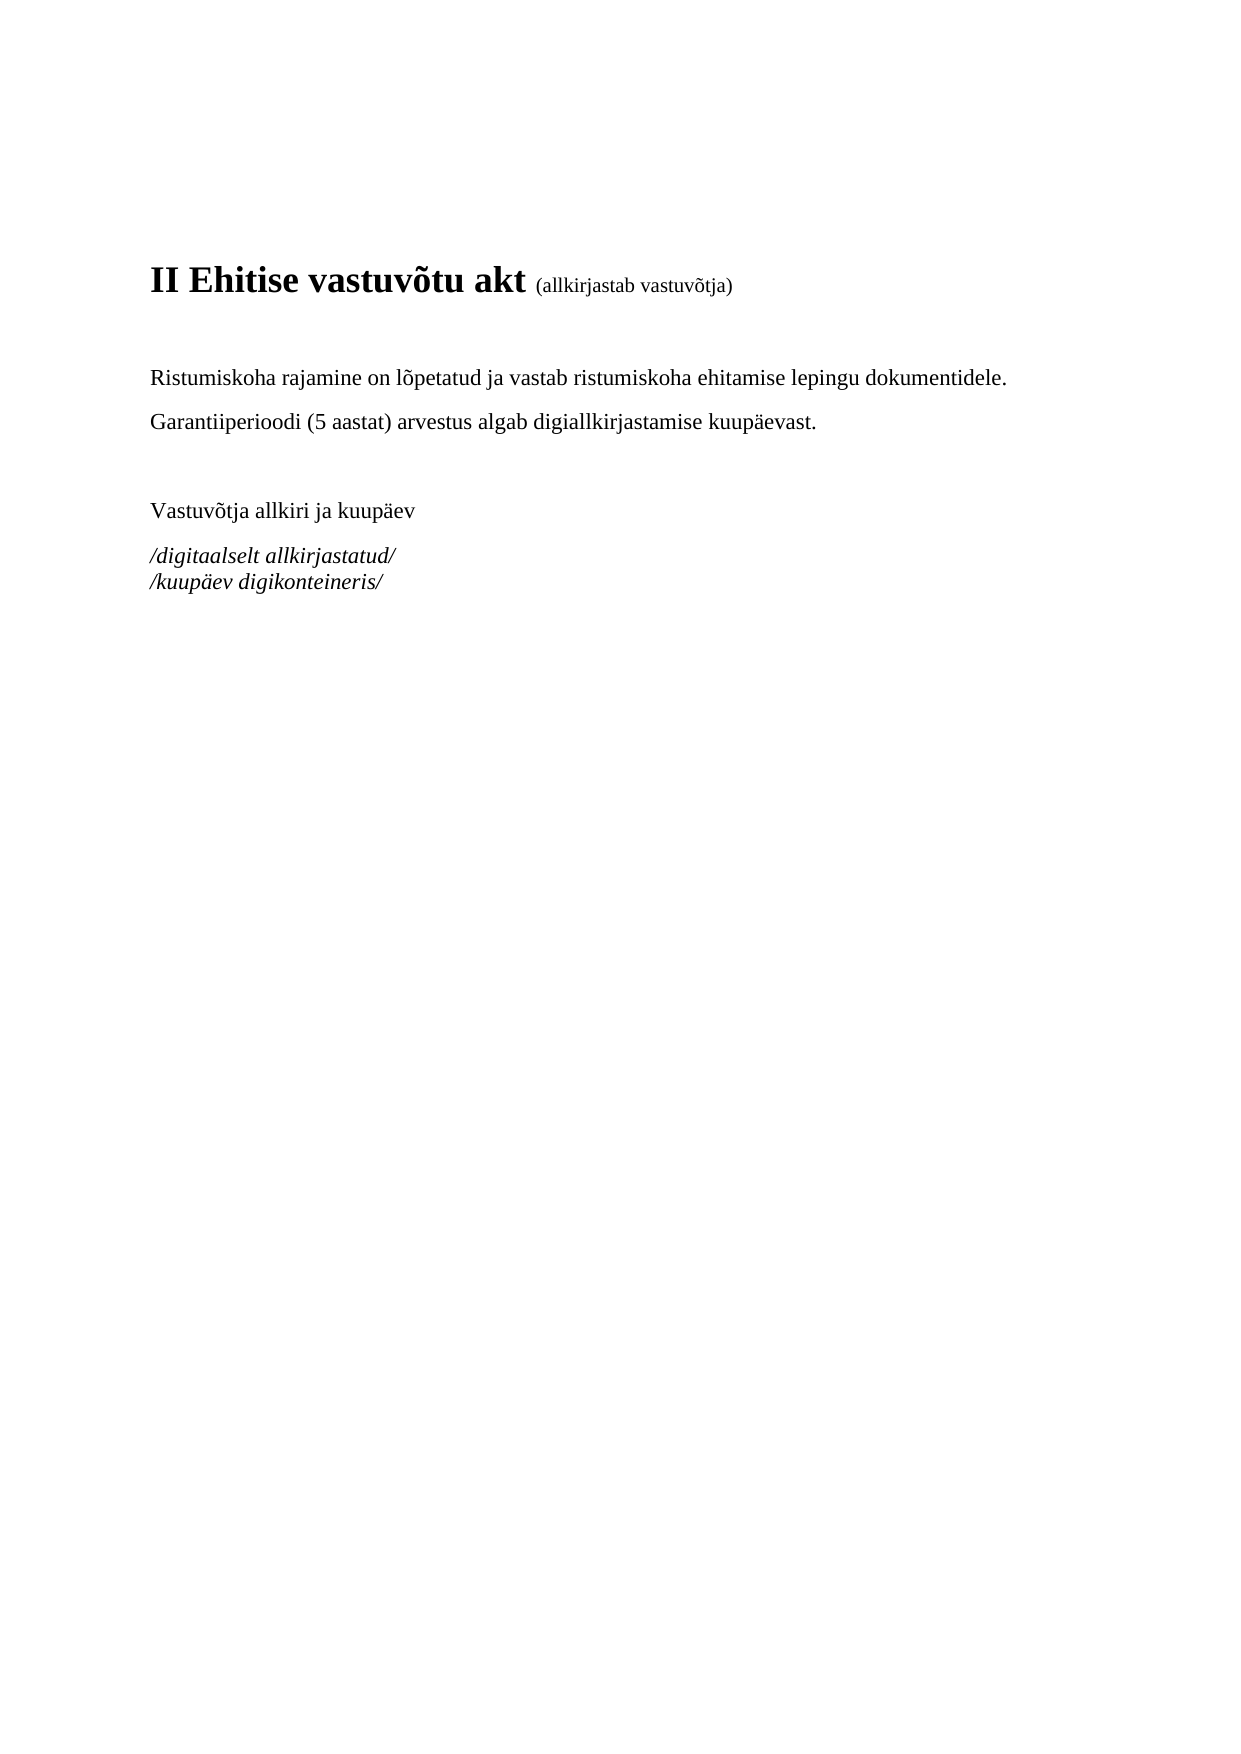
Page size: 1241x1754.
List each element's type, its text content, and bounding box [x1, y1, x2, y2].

text Garantiiperioodi (5 aastat) arvestus algab digiallkirjastamise kuupäevast. [150, 408, 1090, 434]
text Ristumiskoha rajamine on lõpetatud ja vastab ristumiskoha ehitamise lepingu dokumentidele. [150, 363, 1090, 390]
text Vastuvõtja allkiri ja kuupäev [150, 497, 1090, 524]
text II Ehitise vastuvõtu akt (allkirjastab vastuvõtja) [150, 257, 1090, 300]
text /kuupäev digikonteineris/ [150, 568, 1090, 594]
text /digitaalselt allkirjastatud/ [150, 542, 1090, 568]
